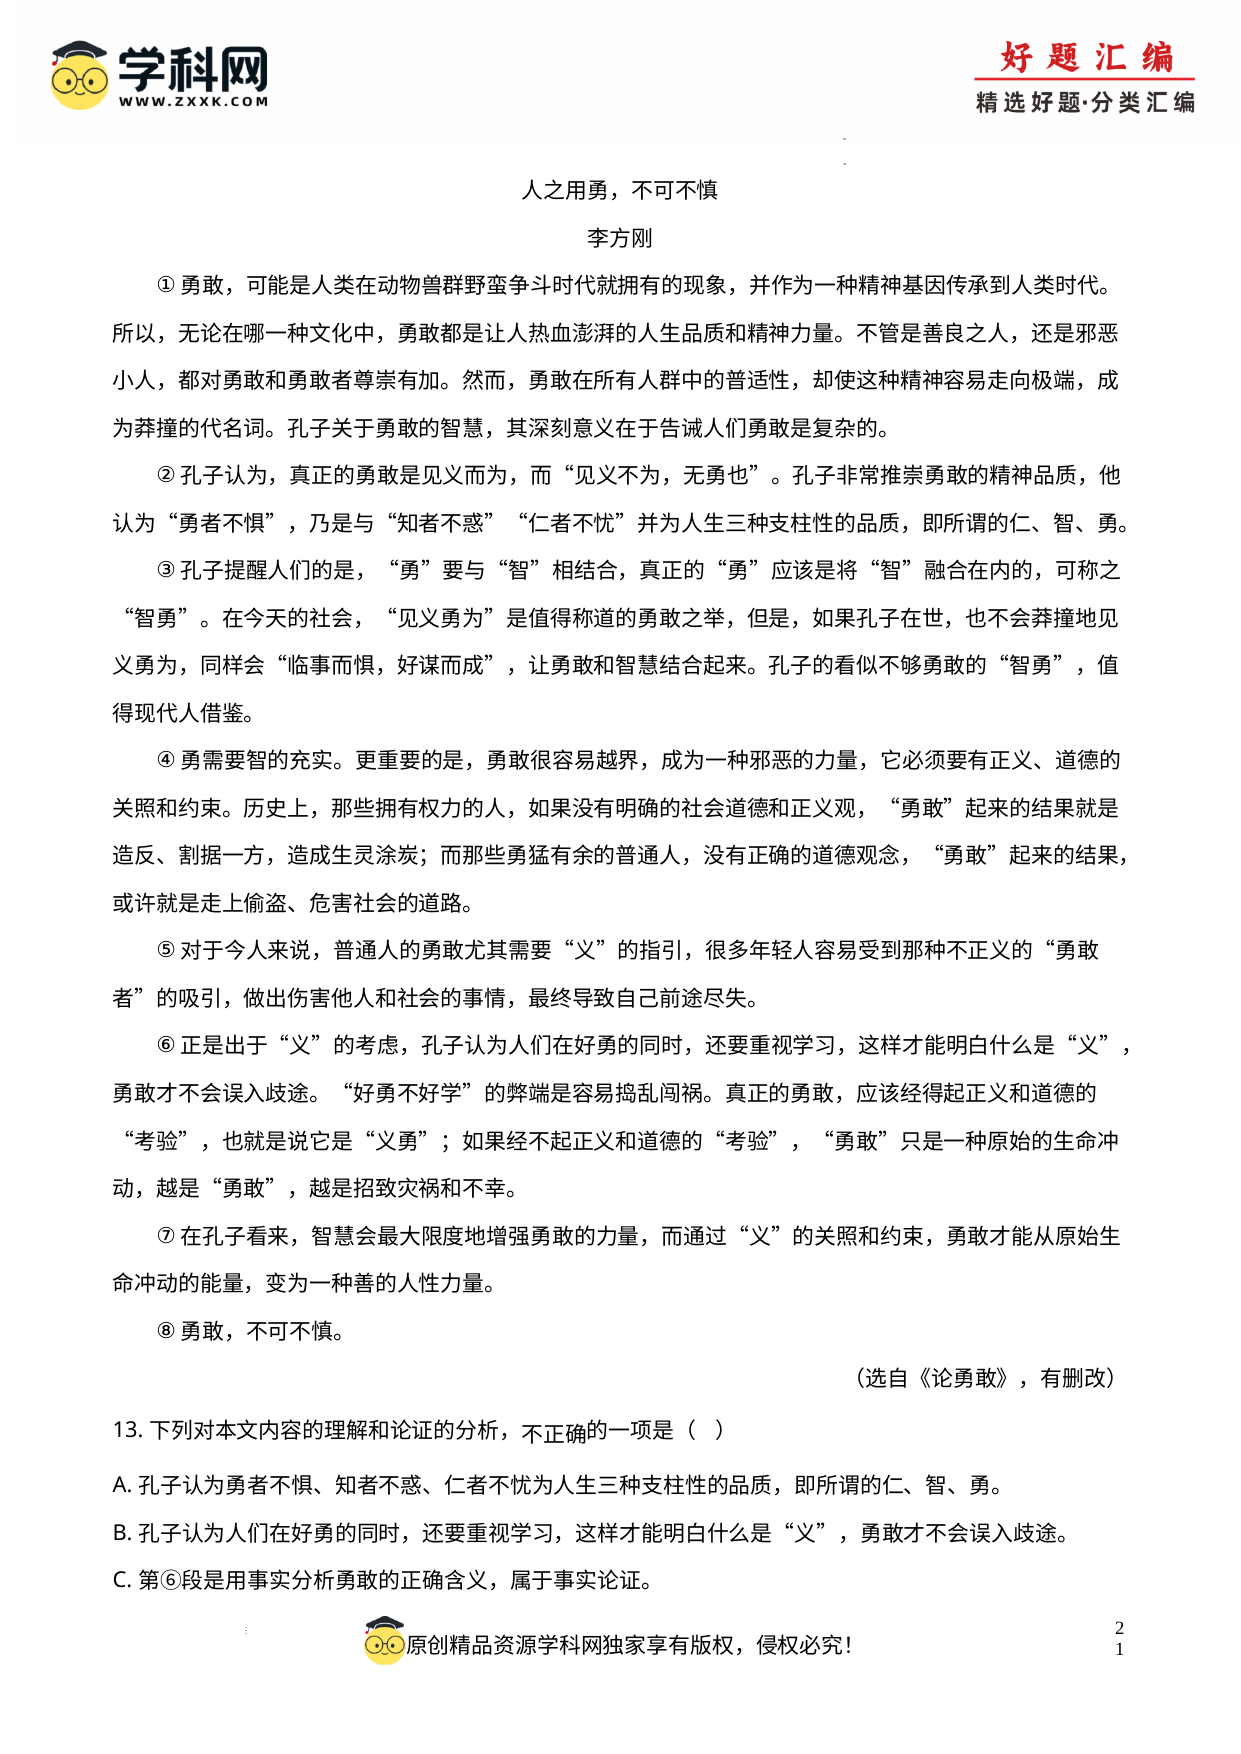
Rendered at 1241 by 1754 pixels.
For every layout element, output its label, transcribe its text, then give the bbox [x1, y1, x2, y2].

text ⑤对于今人来说，普通人的勇敢尤其需要“义”的指引，很多年轻人容易受到那种不正义的“勇敢者”的吸引，做出伤害他人和社会的事情，最终导致自己前途尽失。 [112, 933, 1128, 1013]
text 13. 下列对本文内容的理解和论证的分析，不正确的一项是（ ） [112, 1409, 1128, 1448]
text 李方刚 [112, 221, 1128, 252]
picture [12, 0, 1241, 145]
text ⑧勇敢，不可不慎。 [112, 1314, 1128, 1346]
text ④勇需要智的充实。更重要的是，勇敢很容易越界，成为一种邪恶的力量，它必须要有正义、道德的关照和约束。历史上，那些拥有权力的人，如果没有明确的社会道德和正义观，“勇敢”起来的结果就是造反、割据一方，造成生灵涂炭；而那些勇猛有余的普通人，没有正确的道德观念，“勇敢”起来的结果，或许就是走上偷盗、危害社会的道路。 [112, 743, 1128, 918]
text ②孔子认为，真正的勇敢是见义而为，而“见义不为，无勇也”。孔子非常推崇勇敢的精神品质，他认为“勇者不惧”，乃是与“知者不惑”“仁者不忧”并为人生三种支柱性的品质，即所谓的仁、智、勇。 [112, 458, 1128, 537]
text ⑥正是出于“义”的考虑，孔子认为人们在好勇的同时，还要重视学习，这样才能明白什么是“义”，勇敢才不会误入歧途。“好勇不好学”的弊端是容易捣乱闯祸。真正的勇敢，应该经得起正义和道德的“考验”，也就是说它是“义勇”；如果经不起正义和道德的“考验”，“勇敢”只是一种原始的生命冲动，越是“勇敢”，越是招致灾祸和不幸。 [112, 1028, 1128, 1203]
text （选自《论勇敢》，有删改） [112, 1361, 1128, 1393]
picture [364, 1616, 406, 1665]
text 人之用勇，不可不慎 [112, 173, 1128, 205]
text ③孔子提醒人们的是，“勇”要与“智”相结合，真正的“勇”应该是将“智”融合在内的，可称之“智勇”。在今天的社会，“见义勇为”是值得称道的勇敢之举，但是，如果孔子在世，也不会莽撞地见义勇为，同样会“临事而惧，好谋而成”，让勇敢和智慧结合起来。孔子的看似不够勇敢的“智勇”，值得现代人借鉴。 [112, 553, 1128, 727]
text B. 孔子认为人们在好勇的同时，还要重视学习，这样才能明白什么是“义”，勇敢才不会误入歧途。 [112, 1516, 1128, 1548]
text C. 第⑥段是用事实分析勇敢的正确含义，属于事实论证。 [112, 1563, 1128, 1595]
text ①勇敢，可能是人类在动物兽群野蛮争斗时代就拥有的现象，并作为一种精神基因传承到人类时代。所以，无论在哪一种文化中，勇敢都是让人热血澎湃的人生品质和精神力量。不管是善良之人，还是邪恶小人，都对勇敢和勇敢者尊崇有加。然而，勇敢在所有人群中的普适性，却使这种精神容易走向极端，成为莽撞的代名词。孔子关于勇敢的智慧，其深刻意义在于告诫人们勇敢是复杂的。 [112, 268, 1128, 442]
text A. 孔子认为勇者不惧、知者不惑、仁者不忧为人生三种支柱性的品质，即所谓的仁、智、勇。 [112, 1468, 1128, 1500]
text ⑦在孔子看来，智慧会最大限度地增强勇敢的力量，而通过“义”的关照和约束，勇敢才能从原始生命冲动的能量，变为一种善的人性力量。 [112, 1219, 1128, 1298]
